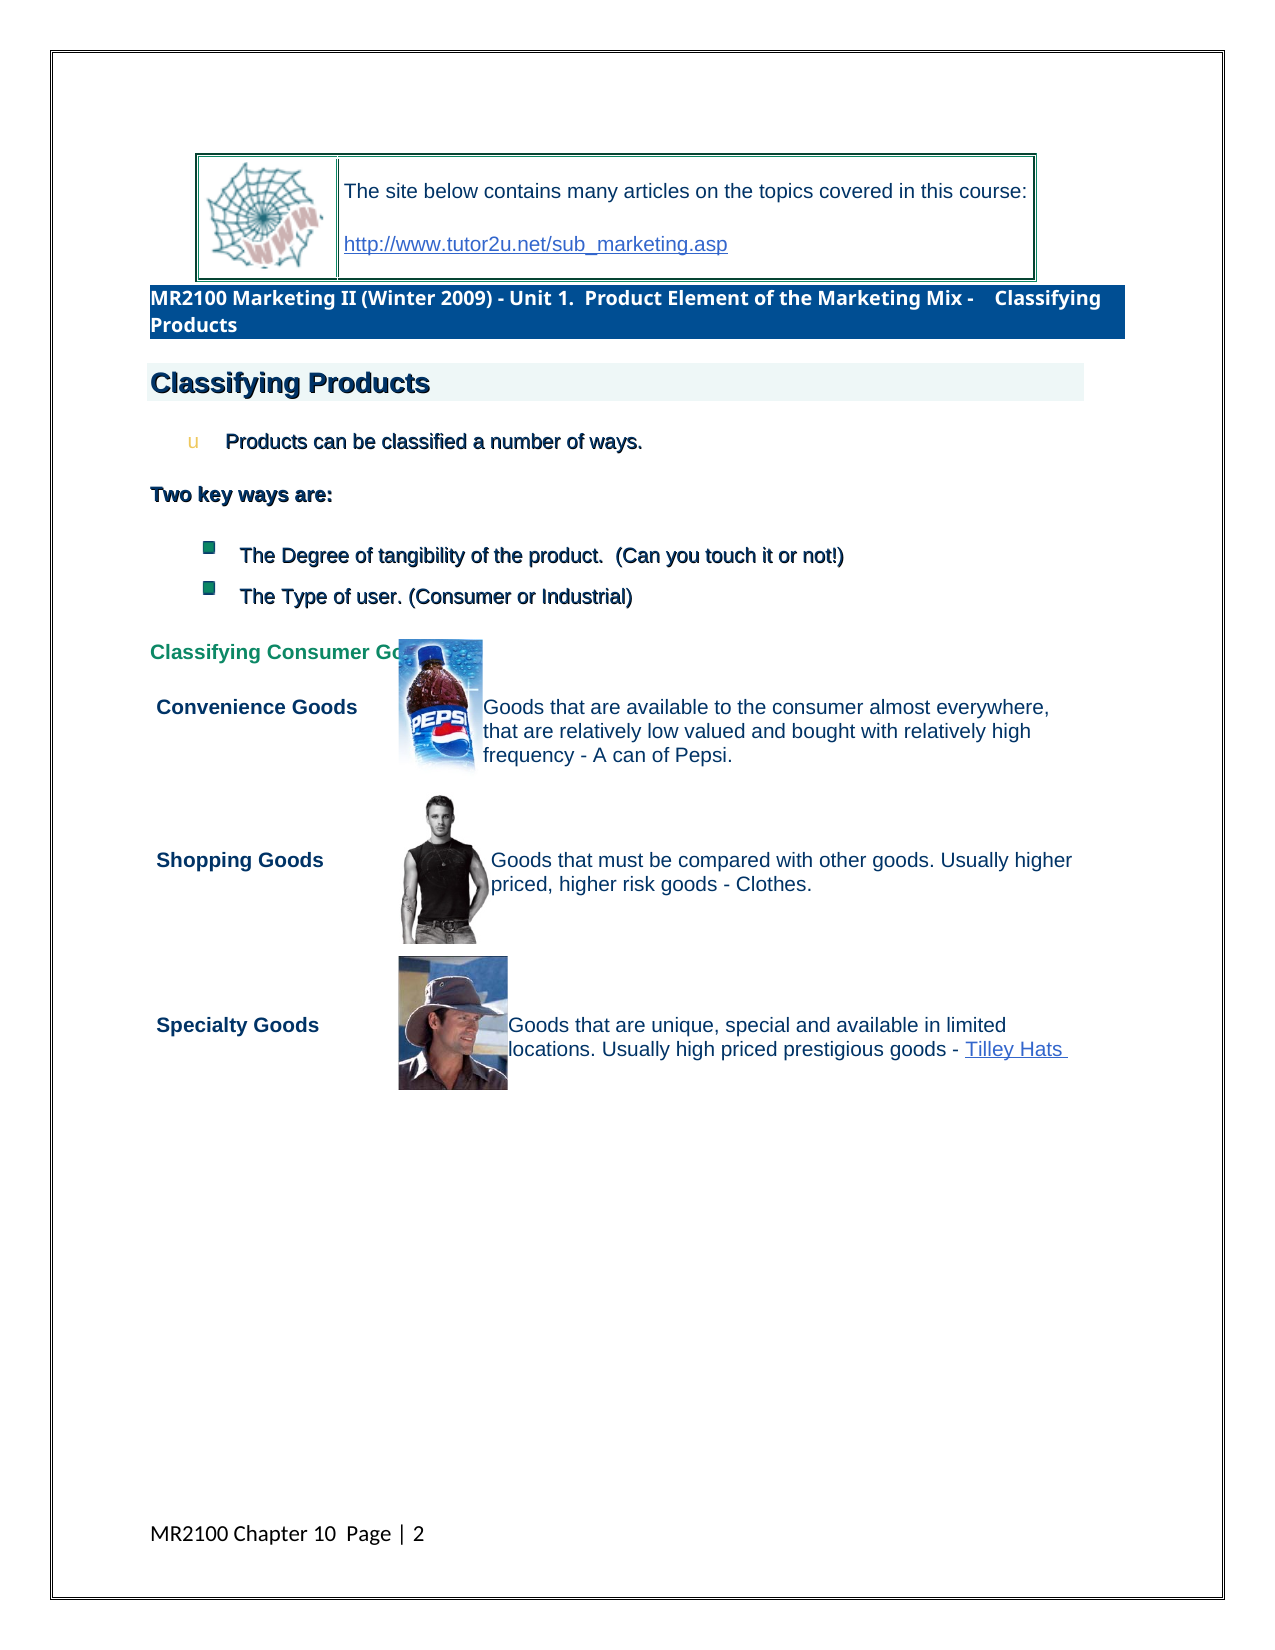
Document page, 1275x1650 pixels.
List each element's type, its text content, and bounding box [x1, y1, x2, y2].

text MR2100 Marketing II (Winter 2009) - Unit 1. Product Element of the Marketing Mix - Classifying Products [150, 285, 1125, 339]
picture [202, 162, 328, 272]
table_cell Products can be classified a number of ways. Two key ways are: Classifying Consumer Goods Classifying Industrial Goods [147, 401, 1084, 1154]
picture [202, 581, 216, 595]
picture [202, 541, 216, 554]
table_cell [147, 150, 1084, 285]
picture [398, 792, 491, 944]
table_header Classifying Products [147, 363, 1084, 401]
picture [398, 956, 508, 1090]
picture [398, 639, 483, 780]
